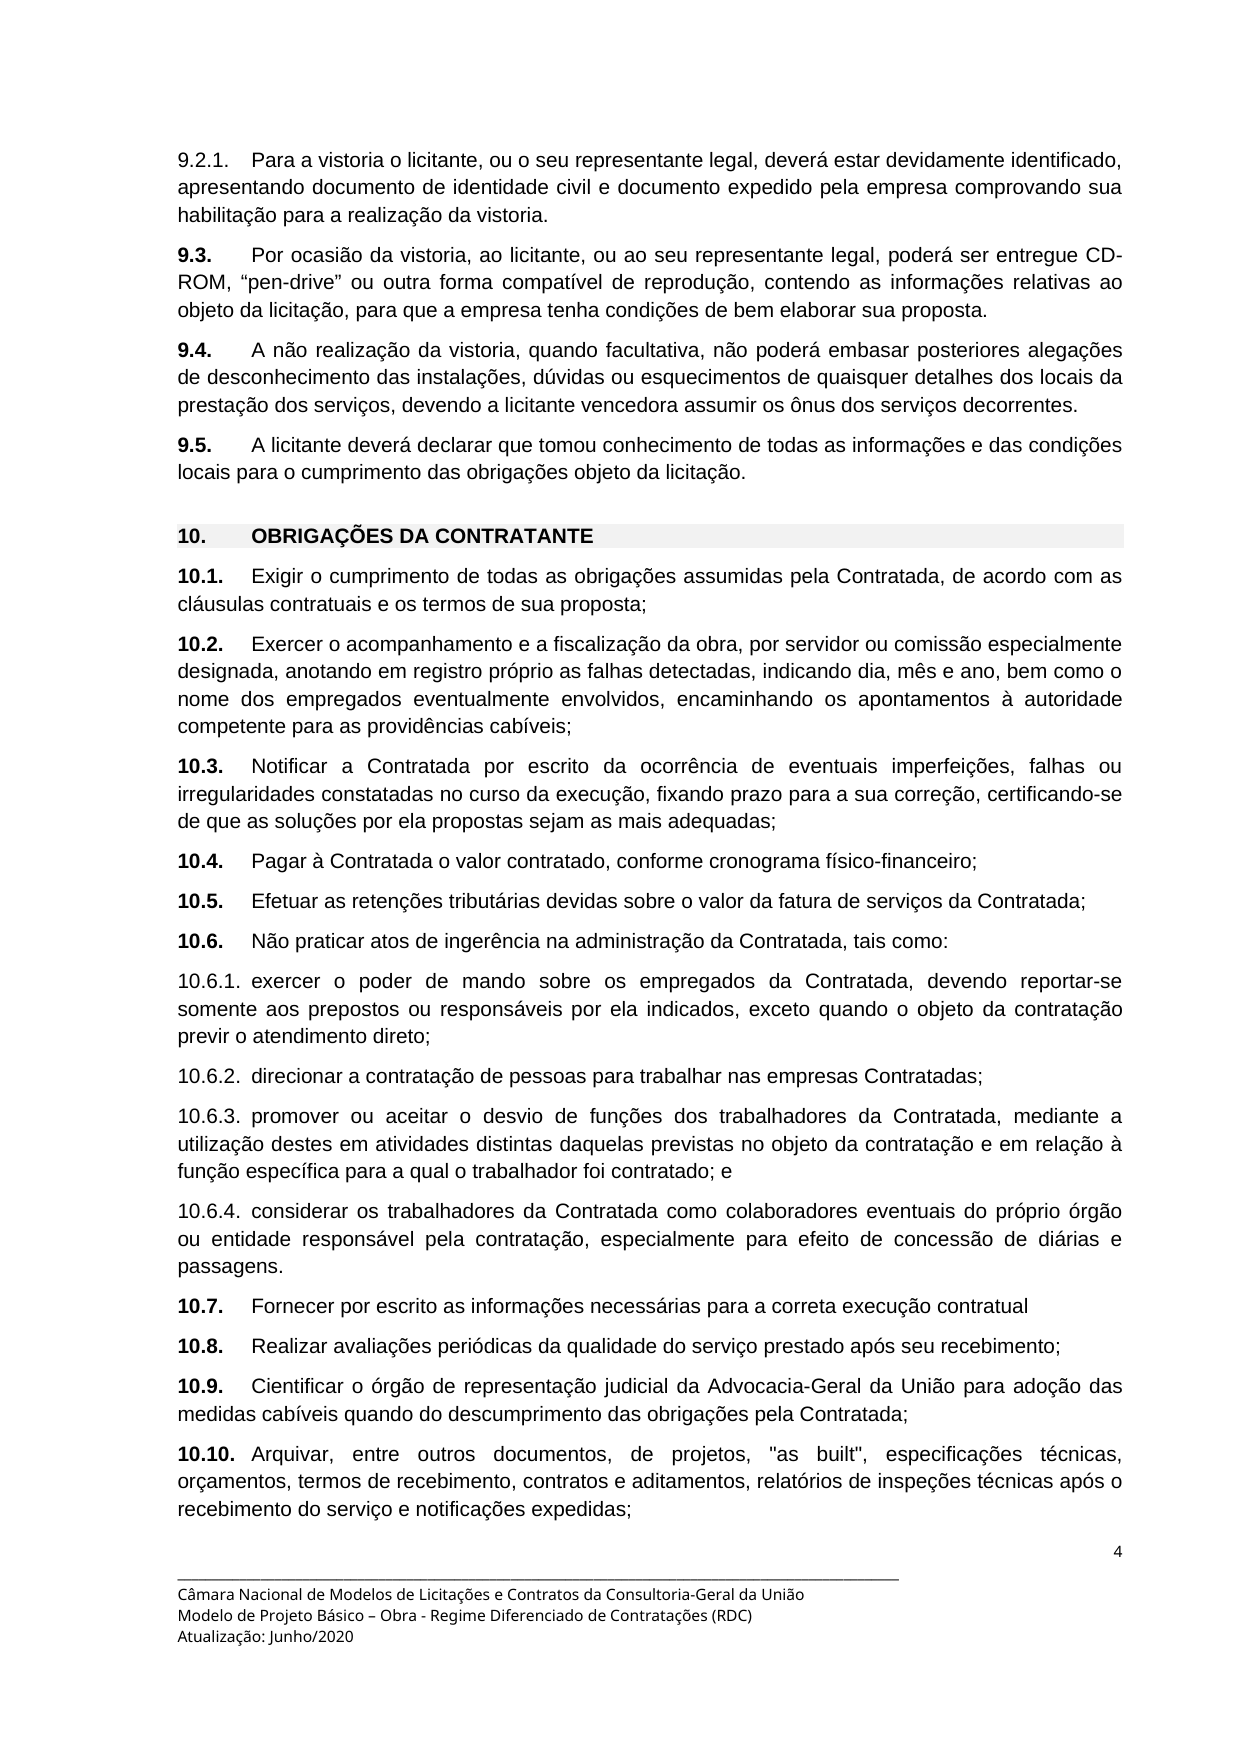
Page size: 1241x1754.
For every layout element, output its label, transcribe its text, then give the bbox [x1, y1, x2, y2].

list Fornecer por escrito as informações necessárias para a correta execução contratual [177, 1294, 1124, 1318]
list Efetuar as retenções tributárias devidas sobre o valor da fatura de serviços da Contratada; [177, 889, 1124, 913]
list Realizar avaliações periódicas da qualidade do serviço prestado após seu recebimento; [177, 1334, 1124, 1358]
list promover ou aceitar o desvio de funções dos trabalhadores da Contratada, mediante a utilização destes em atividades distintas daquelas previstas no objeto da contratação e em relação à função específica para a qual o trabalhador foi contratado; e [177, 1104, 1124, 1183]
list considerar os trabalhadores da Contratada como colaboradores eventuais do próprio órgão ou entidade responsável pela contratação, especialmente para efeito de concessão de diárias e passagens. [177, 1199, 1124, 1278]
list Arquivar, entre outros documentos, de projetos, "as built", especificações técnicas, orçamentos, termos de recebimento, contratos e aditamentos, relatórios de inspeções técnicas após o recebimento do serviço e notificações expedidas; [177, 1442, 1124, 1521]
list direcionar a contratação de pessoas para trabalhar nas empresas Contratadas; [177, 1064, 1124, 1088]
list Para a vistoria o licitante, ou o seu representante legal, deverá estar devidamente identificado, apresentando documento de identidade civil e documento expedido pela empresa comprovando sua habilitação para a realização da vistoria. [177, 148, 1124, 227]
list A licitante deverá declarar que tomou conhecimento de todas as informações e das condições locais para o cumprimento das obrigações objeto da licitação. [177, 433, 1124, 484]
list Cientificar o órgão de representação judicial da Advocacia-Geral da União para adoção das medidas cabíveis quando do descumprimento das obrigações pela Contratada; [177, 1374, 1124, 1426]
list Pagar à Contratada o valor contratado, conforme cronograma físico-financeiro; [177, 849, 1124, 873]
list Exigir o cumprimento de todas as obrigações assumidas pela Contratada, de acordo com as cláusulas contratuais e os termos de sua proposta; [177, 564, 1124, 616]
list Exercer o acompanhamento e a fiscalização da obra, por servidor ou comissão especialmente designada, anotando em registro próprio as falhas detectadas, indicando dia, mês e ano, bem como o nome dos empregados eventualmente envolvidos, encaminhando os apontamentos à autoridade competente para as providências cabíveis; [177, 632, 1124, 738]
list Notificar a Contratada por escrito da ocorrência de eventuais imperfeições, falhas ou irregularidades constatadas no curso da execução, fixando prazo para a sua correção, certificando-se de que as soluções por ela propostas sejam as mais adequadas; [177, 754, 1124, 833]
list A não realização da vistoria, quando facultativa, não poderá embasar posteriores alegações de desconhecimento das instalações, dúvidas ou esquecimentos de quaisquer detalhes dos locais da prestação dos serviços, devendo a licitante vencedora assumir os ônus dos serviços decorrentes. [177, 338, 1124, 417]
list Por ocasião da vistoria, ao licitante, ou ao seu representante legal, poderá ser entregue CD-ROM, “pen-drive” ou outra forma compatível de reprodução, contendo as informações relativas ao objeto da licitação, para que a empresa tenha condições de bem elaborar sua proposta. [177, 243, 1124, 322]
list OBRIGAÇÕES DA CONTRATANTE [177, 524, 1124, 548]
list exercer o poder de mando sobre os empregados da Contratada, devendo reportar-se somente aos prepostos ou responsáveis por ela indicados, exceto quando o objeto da contratação previr o atendimento direto; [177, 969, 1124, 1048]
list Não praticar atos de ingerência na administração da Contratada, tais como: [177, 929, 1124, 953]
